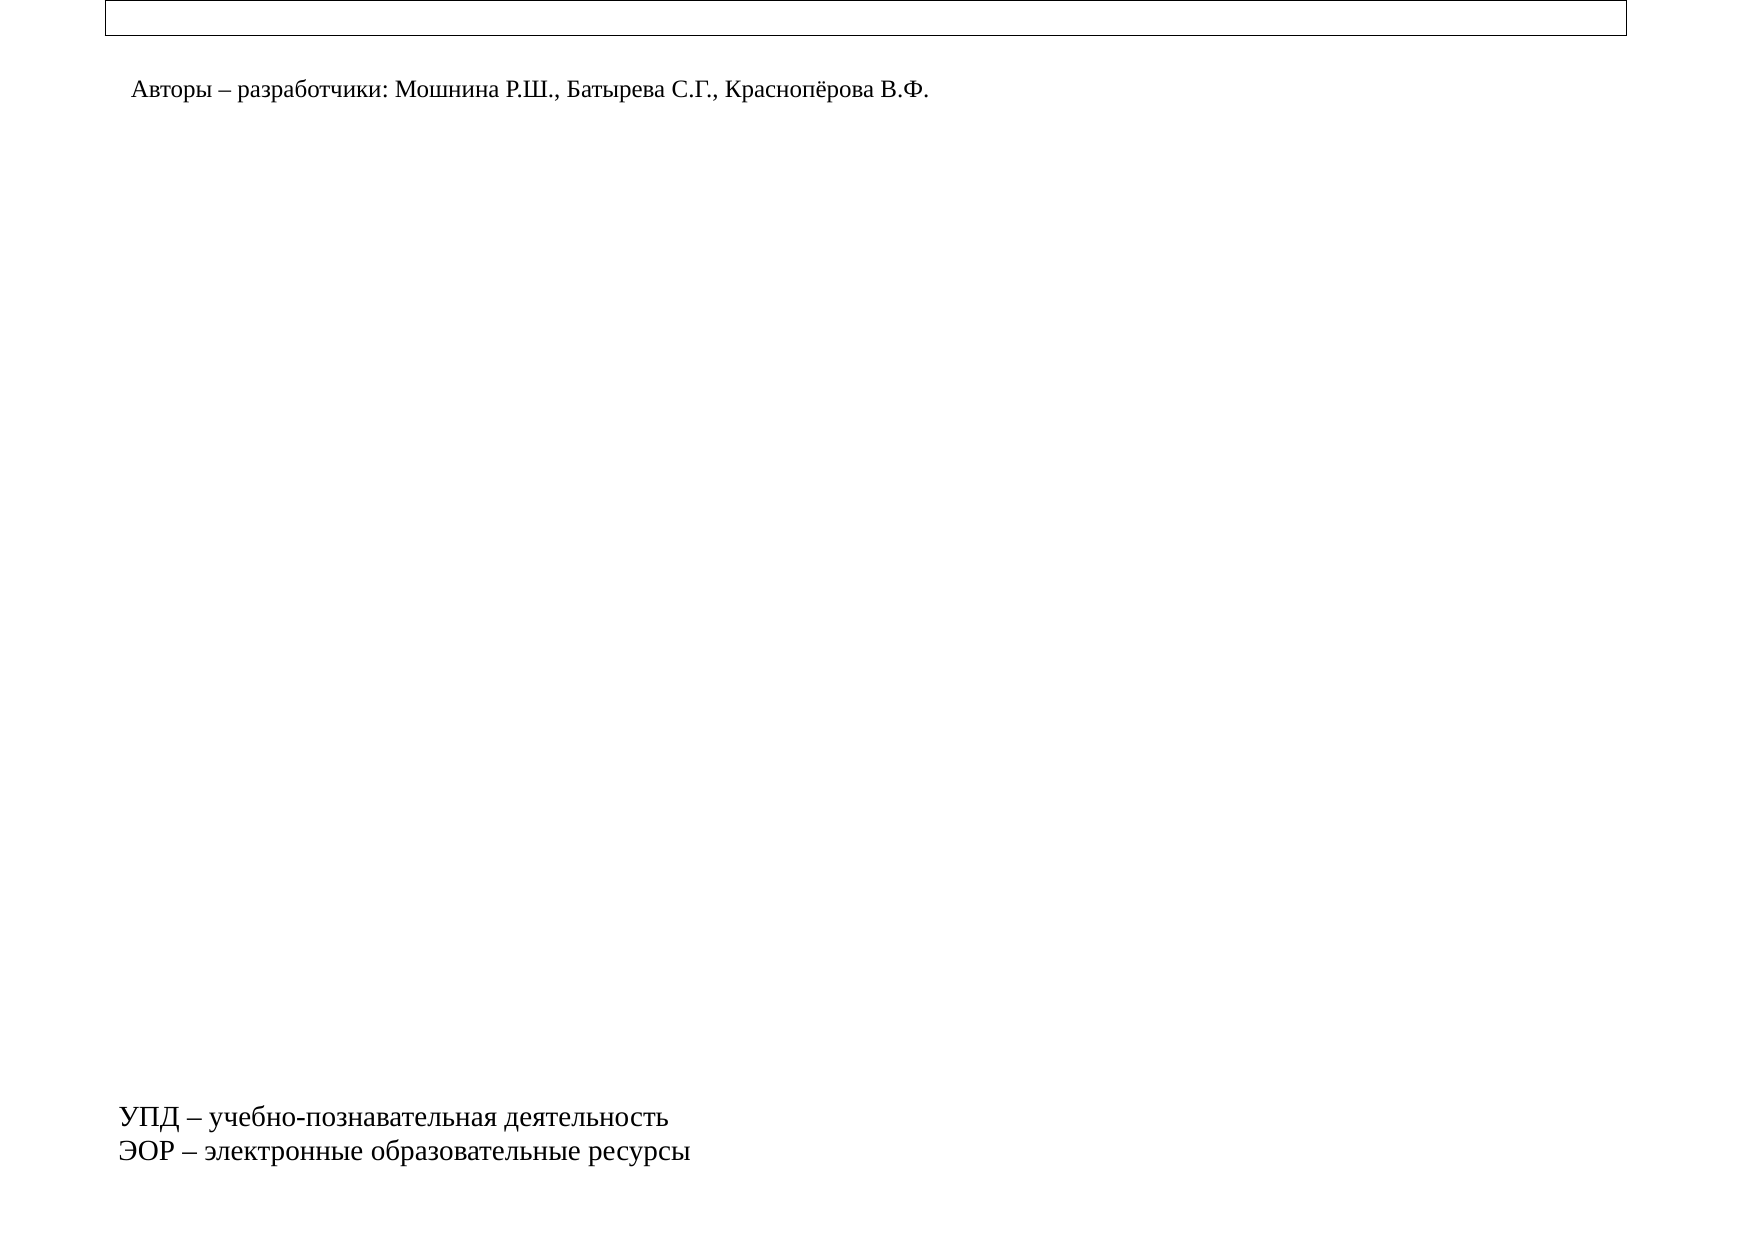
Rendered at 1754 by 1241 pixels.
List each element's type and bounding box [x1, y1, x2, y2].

table_header [106, 1, 1626, 34]
